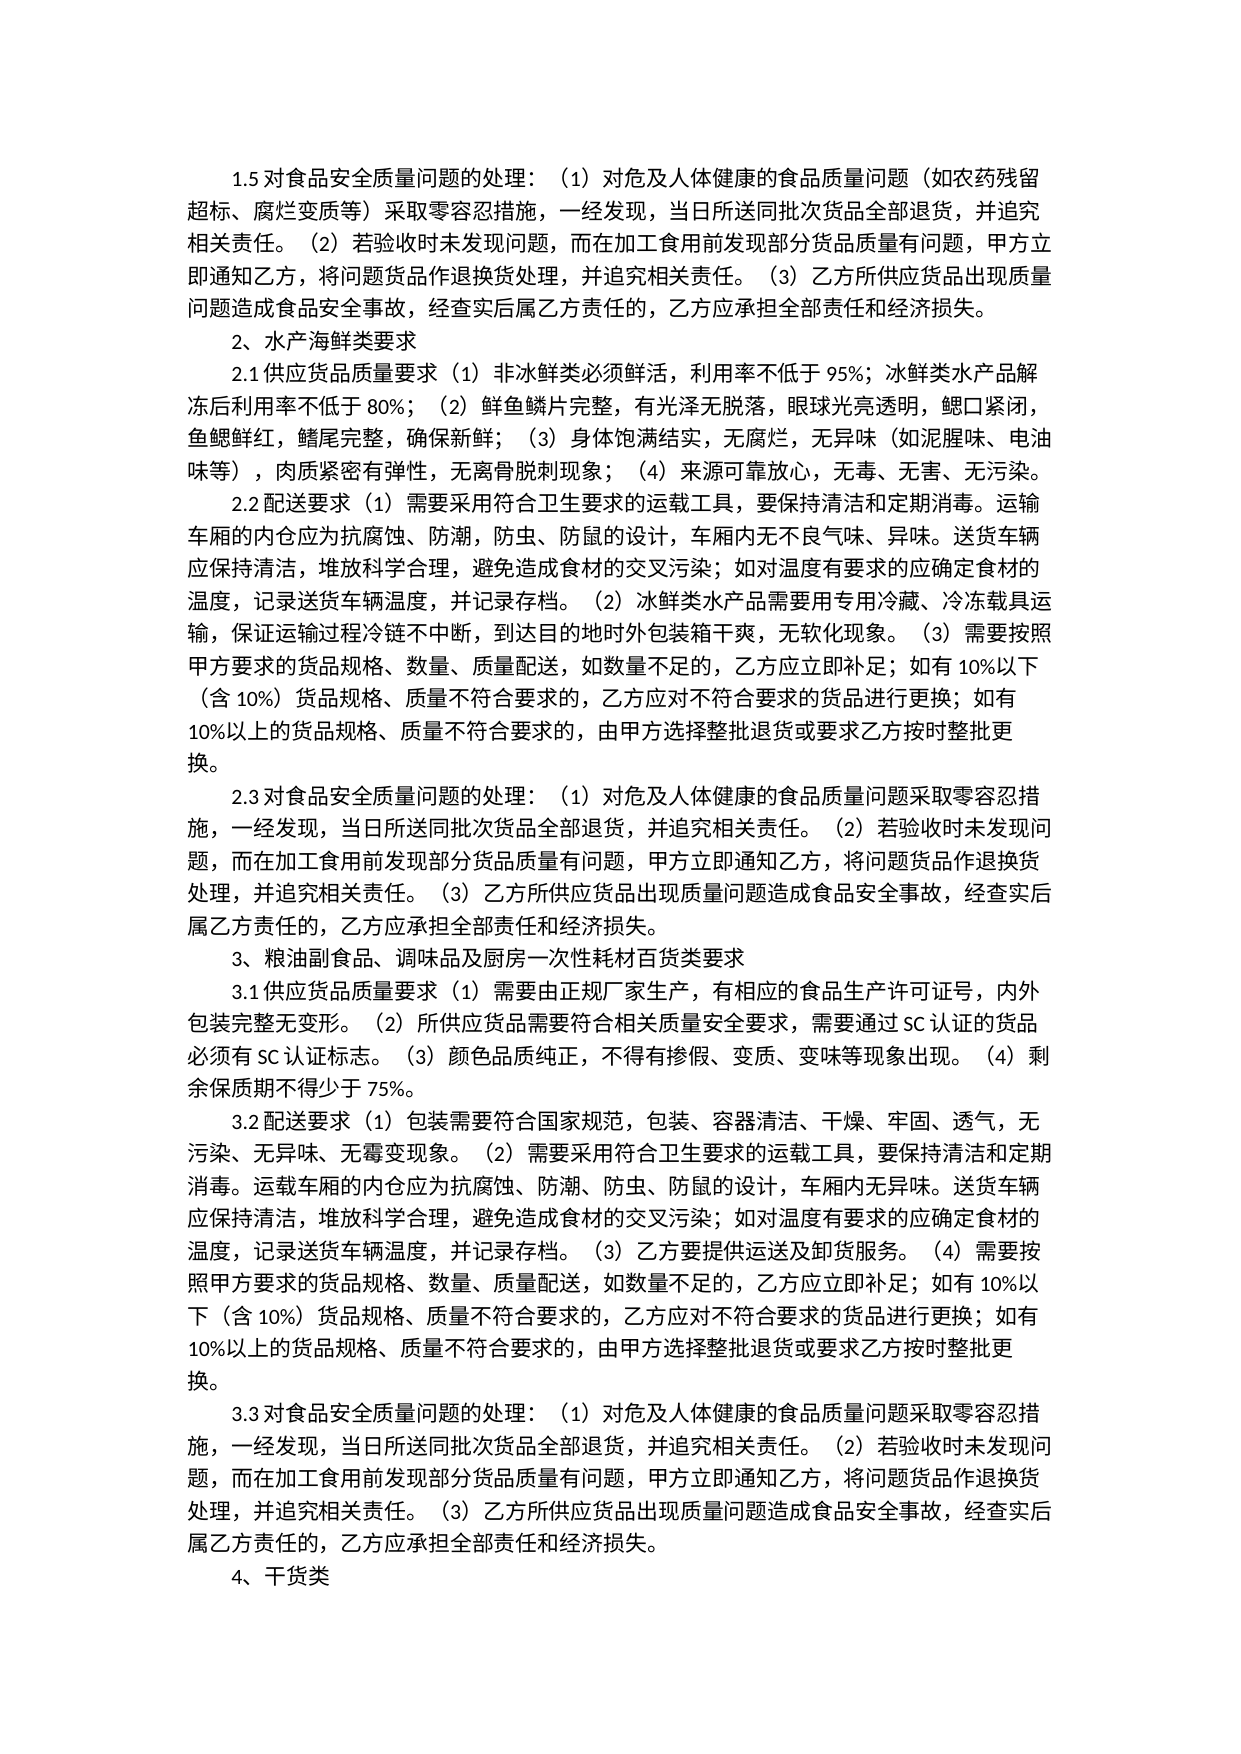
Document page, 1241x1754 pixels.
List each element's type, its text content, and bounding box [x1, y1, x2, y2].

text 2.3对食品安全质量问题的处理：（1）对危及人体健康的食品质量问题采取零容忍措施，一经发现，当日所送同批次货品全部退货，并追究相关责任。（2）若验收时未发现问题，而在加工食用前发现部分货品质量有问题，甲方立即通知乙方，将问题货品作退换货处理，并追究相关责任。（3）乙方所供应货品出现质量问题造成食品安全事故，经查实后属乙方责任的，乙方应承担全部责任和经济损失。 [187, 779, 1053, 942]
text 4、干货类 [187, 1559, 1053, 1592]
text 2、水产海鲜类要求 [187, 324, 1053, 357]
text 3.3对食品安全质量问题的处理：（1）对危及人体健康的食品质量问题采取零容忍措施，一经发现，当日所送同批次货品全部退货，并追究相关责任。（2）若验收时未发现问题，而在加工食用前发现部分货品质量有问题，甲方立即通知乙方，将问题货品作退换货处理，并追究相关责任。（3）乙方所供应货品出现质量问题造成食品安全事故，经查实后属乙方责任的，乙方应承担全部责任和经济损失。 [187, 1397, 1053, 1559]
text 1.5对食品安全质量问题的处理：（1）对危及人体健康的食品质量问题（如农药残留超标、腐烂变质等）采取零容忍措施，一经发现，当日所送同批次货品全部退货，并追究相关责任。（2）若验收时未发现问题，而在加工食用前发现部分货品质量有问题，甲方立即通知乙方，将问题货品作退换货处理，并追究相关责任。（3）乙方所供应货品出现质量问题造成食品安全事故，经查实后属乙方责任的，乙方应承担全部责任和经济损失。 [187, 162, 1053, 324]
text 2.1供应货品质量要求（1）非冰鲜类必须鲜活，利用率不低于95%；冰鲜类水产品解冻后利用率不低于80%；（2）鲜鱼鳞片完整，有光泽无脱落，眼球光亮透明，鳃口紧闭，鱼鳃鲜红，鳍尾完整，确保新鲜；（3）身体饱满结实，无腐烂，无异味（如泥腥味、电油味等），肉质紧密有弹性，无离骨脱刺现象；（4）来源可靠放心，无毒、无害、无污染。 [187, 357, 1053, 487]
text 3、粮油副食品、调味品及厨房一次性耗材百货类要求 [187, 942, 1053, 974]
text 3.1供应货品质量要求（1）需要由正规厂家生产，有相应的食品生产许可证号，内外包装完整无变形。（2）所供应货品需要符合相关质量安全要求，需要通过SC认证的货品必须有SC认证标志。（3）颜色品质纯正，不得有掺假、变质、变味等现象出现。（4）剩余保质期不得少于75%。 [187, 974, 1053, 1104]
text 2.2配送要求（1）需要采用符合卫生要求的运载工具，要保持清洁和定期消毒。运输车厢的内仓应为抗腐蚀、防潮，防虫、防鼠的设计，车厢内无不良气味、异味。送货车辆应保持清洁，堆放科学合理，避免造成食材的交叉污染；如对温度有要求的应确定食材的温度，记录送货车辆温度，并记录存档。（2）冰鲜类水产品需要用专用冷藏、冷冻载具运输，保证运输过程冷链不中断，到达目的地时外包装箱干爽，无软化现象。（3）需要按照甲方要求的货品规格、数量、质量配送，如数量不足的，乙方应立即补足；如有10%以下（含10%）货品规格、质量不符合要求的，乙方应对不符合要求的货品进行更换；如有10%以上的货品规格、质量不符合要求的，由甲方选择整批退货或要求乙方按时整批更换。 [187, 487, 1053, 779]
text 3.2配送要求（1）包装需要符合国家规范，包装、容器清洁、干燥、牢固、透气，无污染、无异味、无霉变现象。（2）需要采用符合卫生要求的运载工具，要保持清洁和定期消毒。运载车厢的内仓应为抗腐蚀、防潮、防虫、防鼠的设计，车厢内无异味。送货车辆应保持清洁，堆放科学合理，避免造成食材的交叉污染；如对温度有要求的应确定食材的温度，记录送货车辆温度，并记录存档。（3）乙方要提供运送及卸货服务。（4）需要按照甲方要求的货品规格、数量、质量配送，如数量不足的，乙方应立即补足；如有10%以下（含10%）货品规格、质量不符合要求的，乙方应对不符合要求的货品进行更换；如有10%以上的货品规格、质量不符合要求的，由甲方选择整批退货或要求乙方按时整批更换。 [187, 1104, 1053, 1397]
